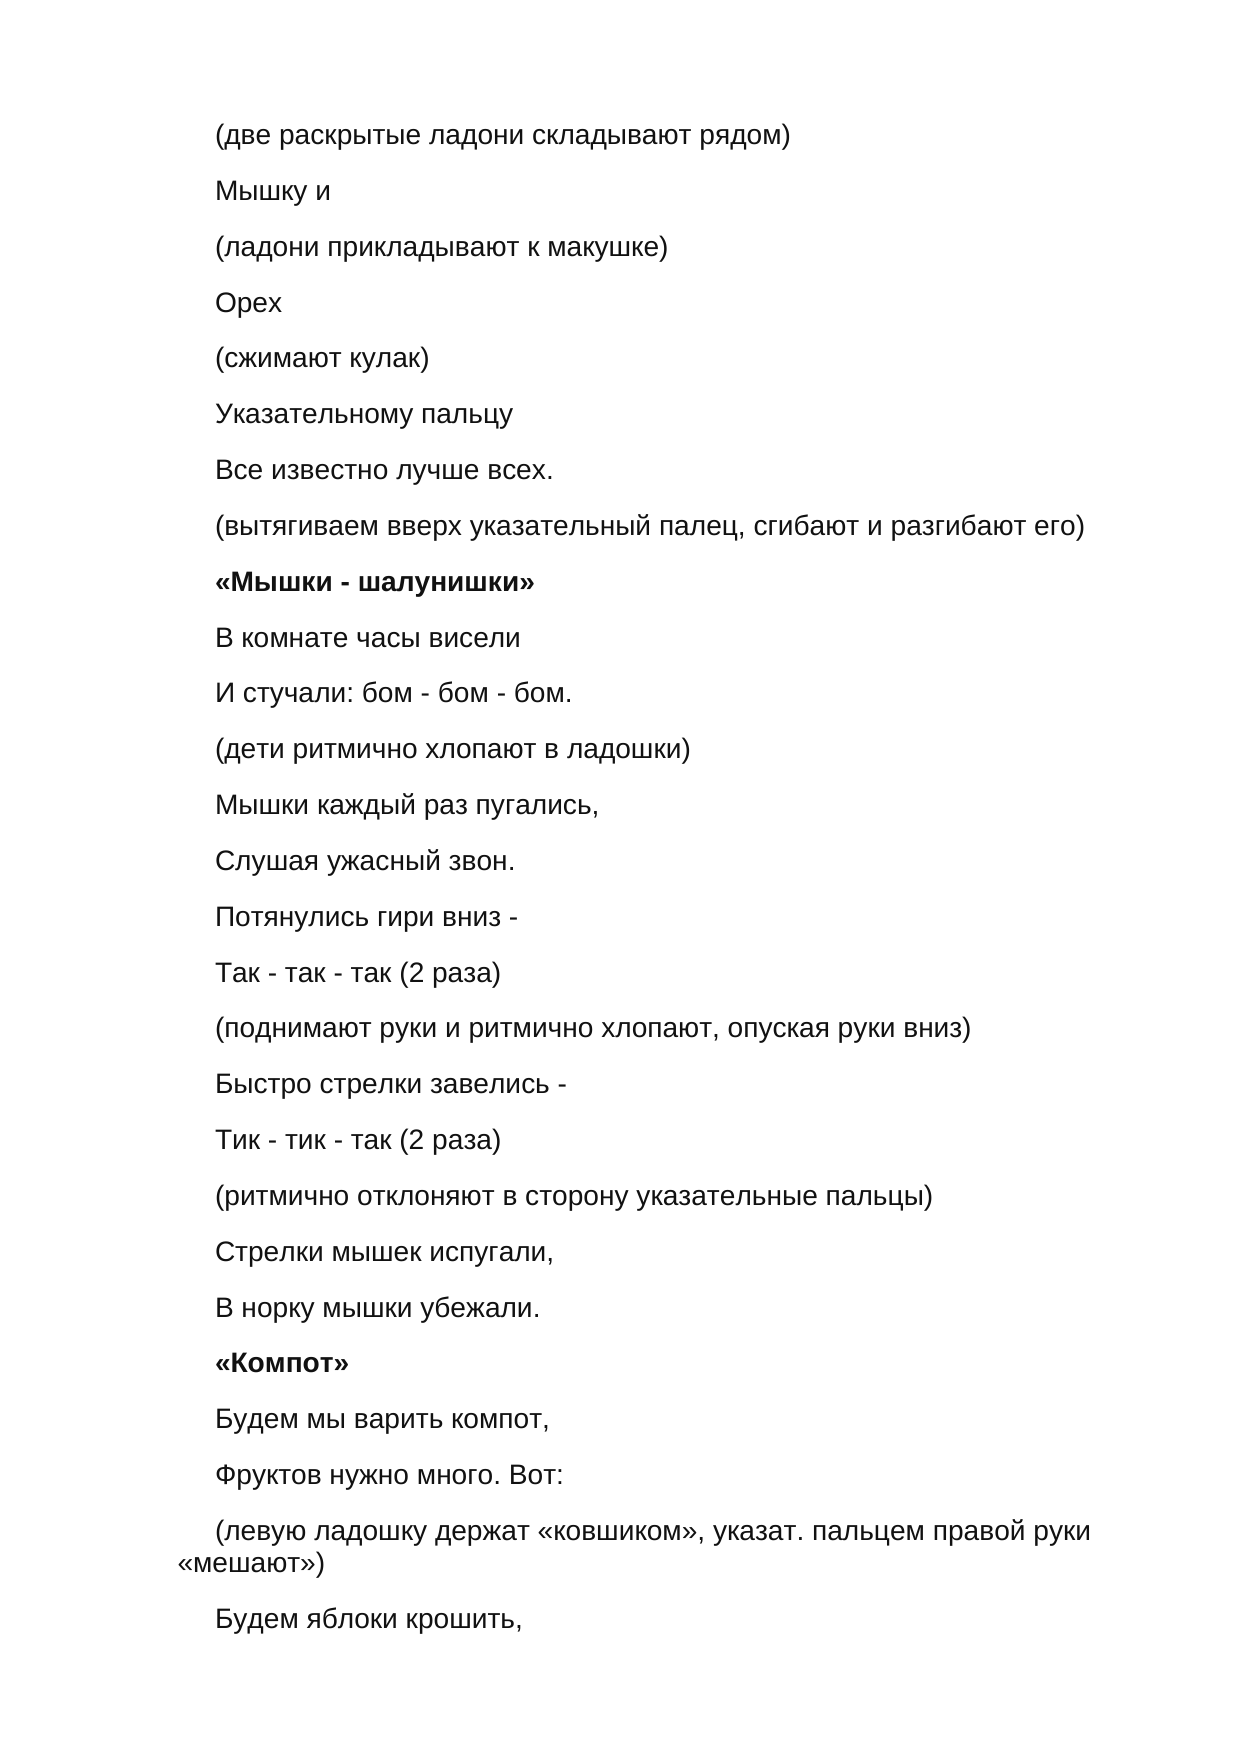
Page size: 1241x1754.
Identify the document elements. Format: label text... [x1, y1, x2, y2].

text Слушая ужасный звон. [177, 844, 1152, 876]
text В комнате часы висели [177, 621, 1152, 653]
text Так - так - так (2 раза) [177, 956, 1152, 988]
text Орех [177, 286, 1152, 318]
text «Мышки - шалунишки» [177, 565, 1152, 597]
text Будем яблоки крошить, [177, 1602, 1152, 1634]
text «Компот» [177, 1346, 1152, 1379]
text (левую ладошку держат «ковшиком», указат. пальцем правой руки «мешают») [177, 1514, 1152, 1579]
text Мышки каждый раз пугались, [177, 788, 1152, 821]
text Все известно лучше всех. [177, 453, 1152, 486]
text И стучали: бом - бом - бом. [177, 676, 1152, 709]
text Тик - тик - так (2 раза) [177, 1123, 1152, 1156]
text (сжимают кулак) [177, 341, 1152, 374]
text Фруктов нужно много. Вот: [177, 1458, 1152, 1491]
text (поднимают руки и ритмично хлопают, опуская руки вниз) [177, 1011, 1152, 1044]
text (ритмично отклоняют в сторону указательные пальцы) [177, 1179, 1152, 1211]
text Будем мы варить компот, [177, 1402, 1152, 1435]
text (две раскрытые ладони складывают рядом) [177, 118, 1152, 151]
text Мышку и [177, 174, 1152, 206]
text Быстро стрелки завелись - [177, 1067, 1152, 1100]
text (ладони прикладывают к макушке) [177, 230, 1152, 262]
text Стрелки мышек испугали, [177, 1235, 1152, 1267]
text Указательному пальцу [177, 397, 1152, 430]
text В норку мышки убежали. [177, 1291, 1152, 1323]
text Потянулись гири вниз - [177, 900, 1152, 932]
text (вытягиваем вверх указательный палец, сгибают и разгибают его) [177, 509, 1152, 541]
text (дети ритмично хлопают в ладошки) [177, 732, 1152, 765]
